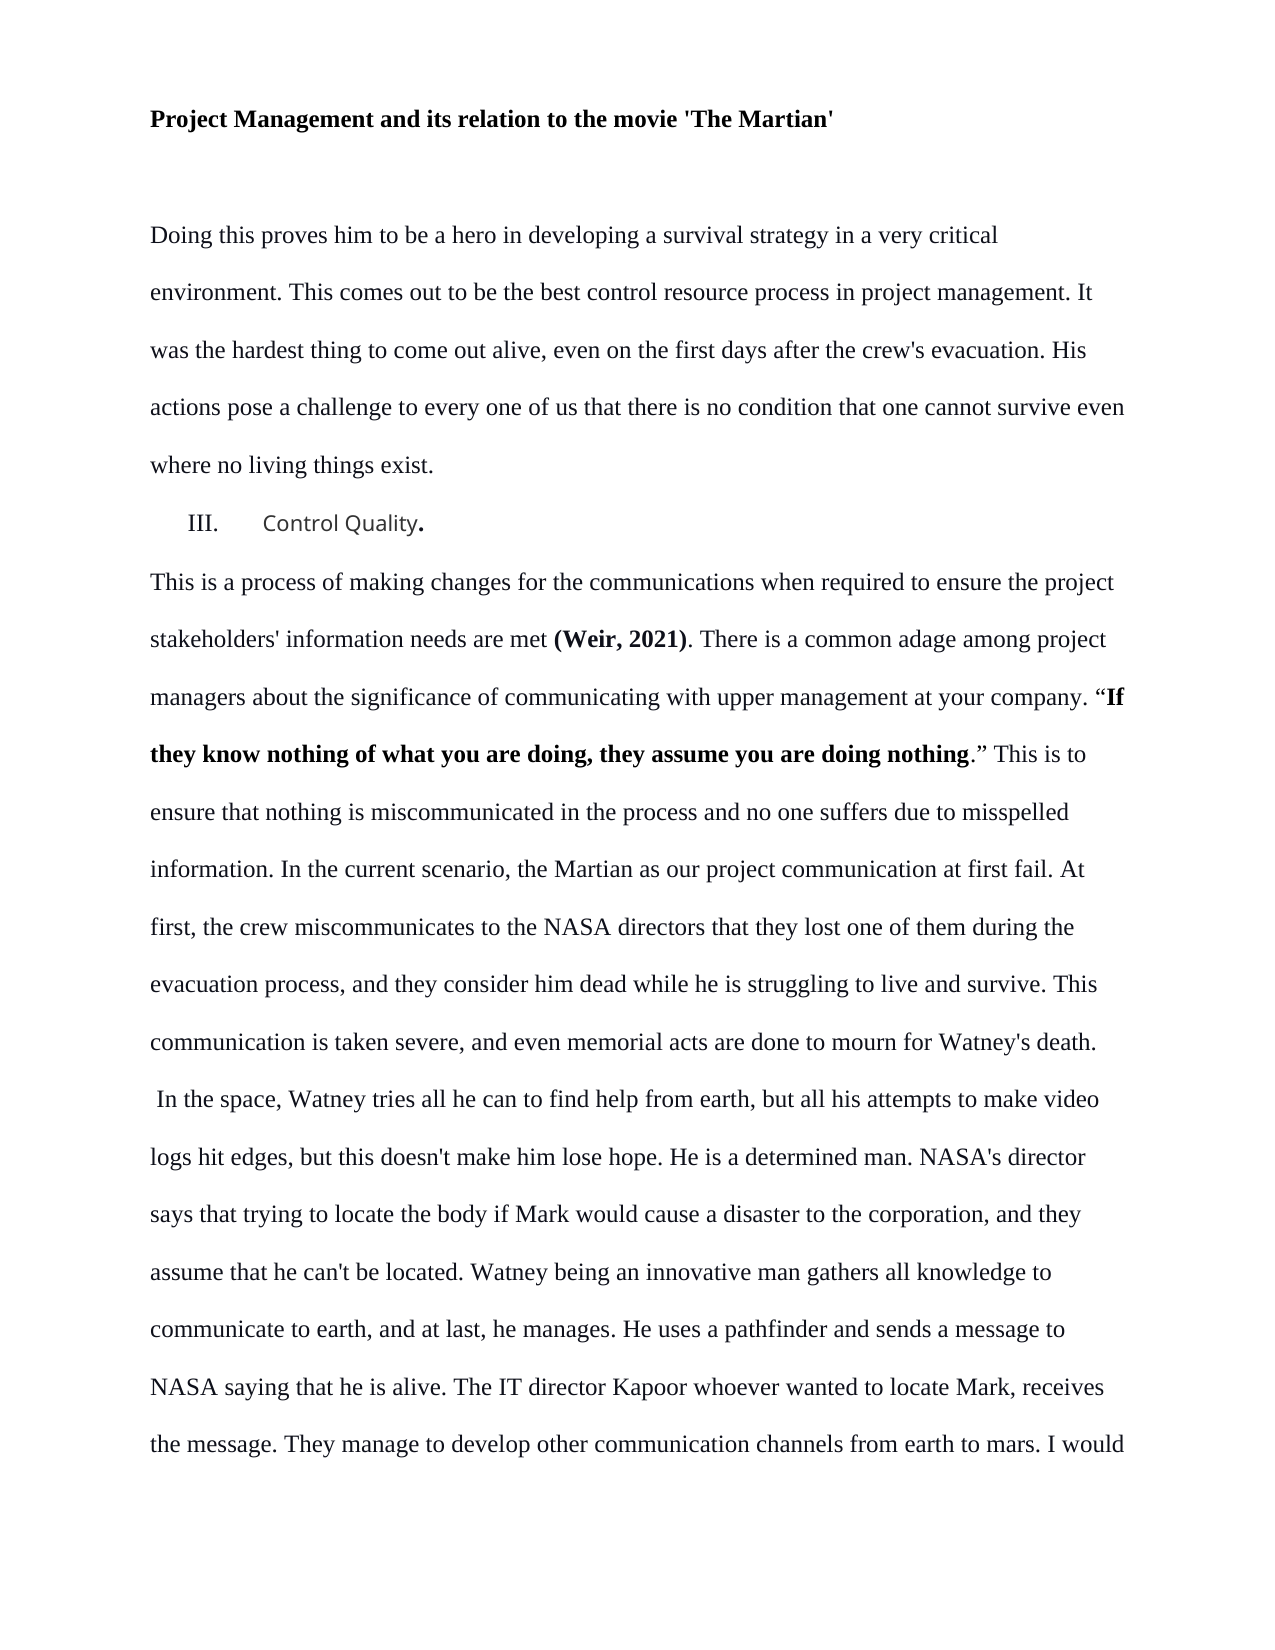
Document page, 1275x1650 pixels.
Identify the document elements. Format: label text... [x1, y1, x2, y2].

text Doing this proves him to be a hero in developing a survival strategy in a very critical environment. This comes out to be the best control resource process in project management. It was the hardest thing to come out alive, even on the first days after the crew's evacuation. His actions pose a challenge to every one of us that there is no condition that one cannot survive even where no living things exist. [150, 220, 1125, 479]
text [150, 1084, 1125, 1458]
list Control Quality. [187, 507, 1125, 537]
text This is a process of making changes for the communications when required to ensure the project stakeholders' information needs are met (Weir, 2021). There is a common adage among project managers about the significance of communicating with upper management at your company. “If they know nothing of what you are doing, they assume you are doing nothing.” This is to ensure that nothing is miscommunicated in the process and no one suffers due to misspelled information. In the current scenario, the Martian as our project communication at first fail. At first, the crew miscommunicates to the NASA directors that they lost one of them during the evacuation process, and they consider him dead while he is struggling to live and survive. This communication is taken severe, and even memorial acts are done to mourn for Watney's death. [150, 567, 1125, 1056]
